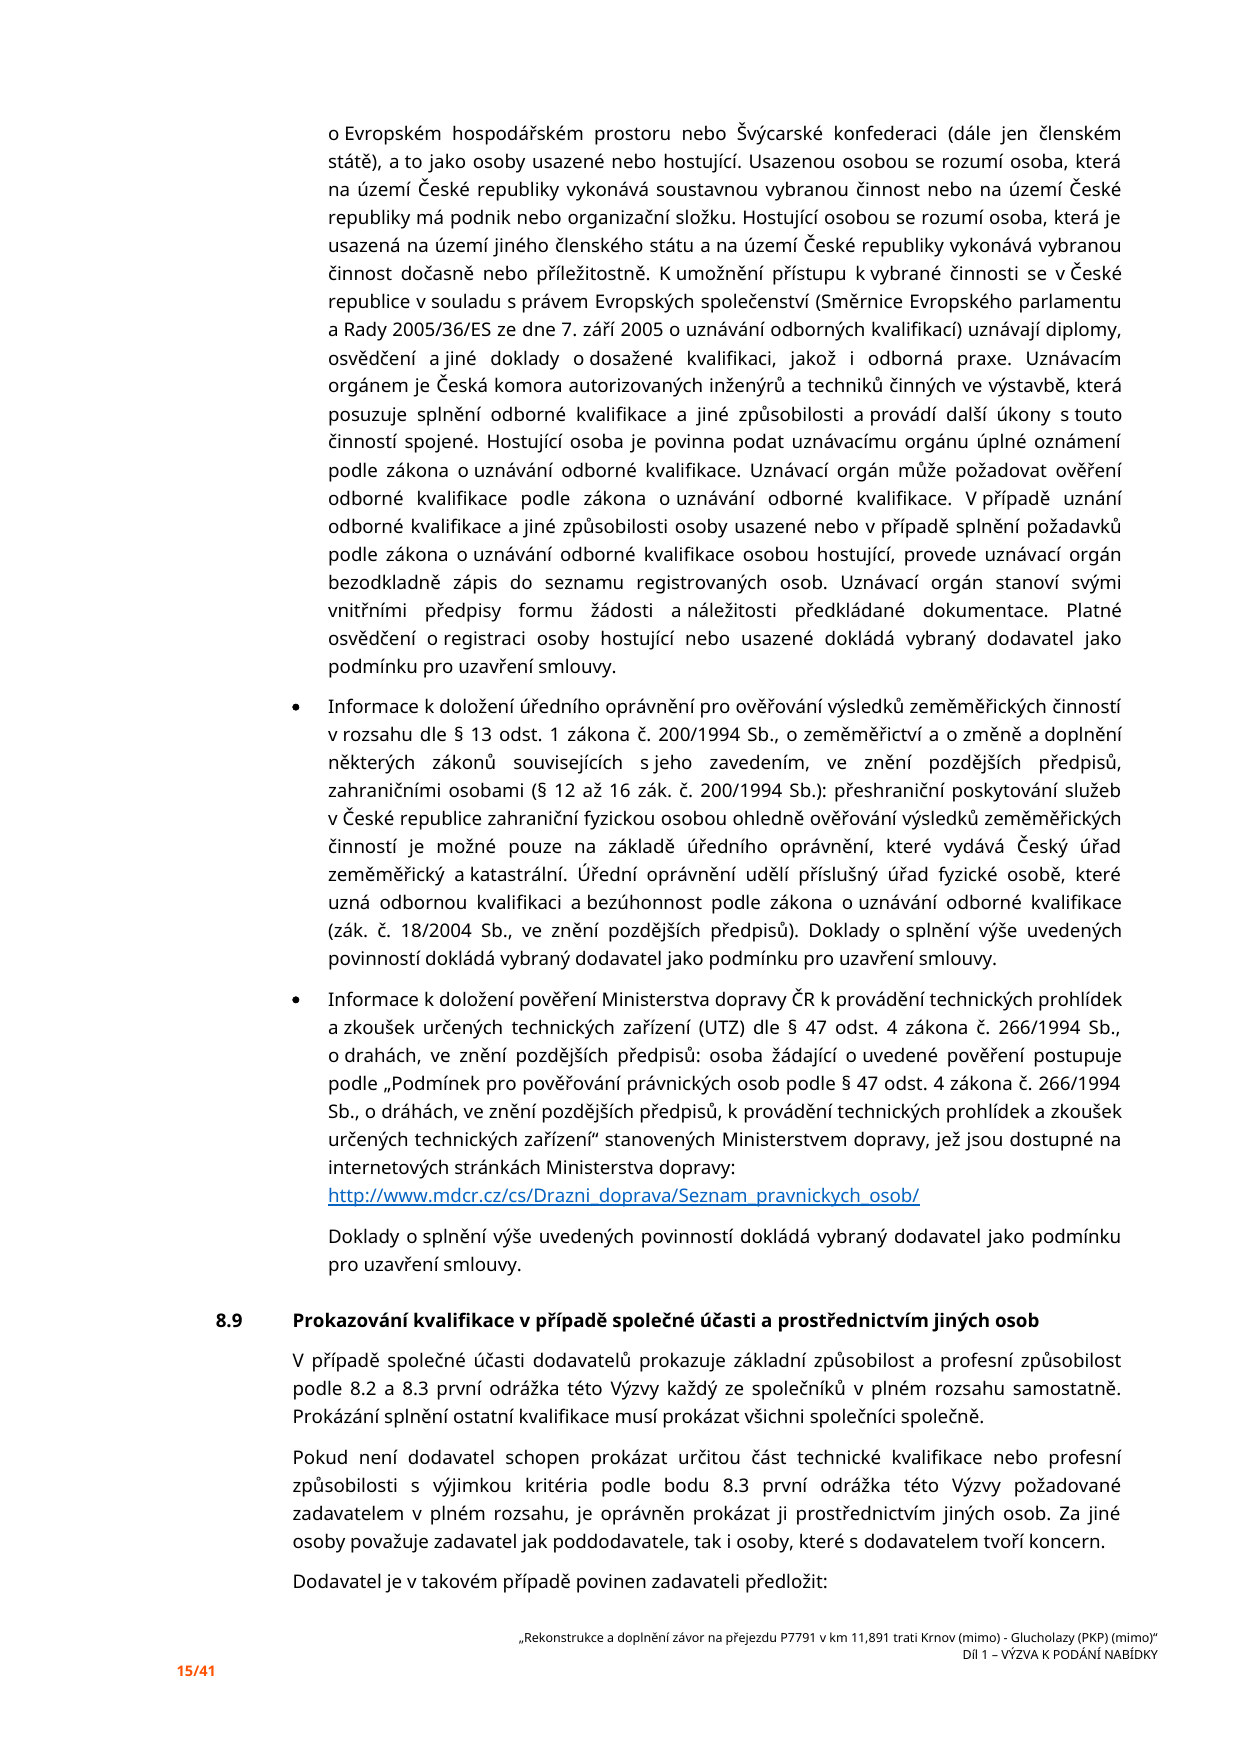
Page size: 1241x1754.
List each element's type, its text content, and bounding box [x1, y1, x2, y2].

text Prokazování kvalifikace v případě společné účasti a prostřednictvím jiných osob [216, 1307, 1122, 1332]
text Doklady o splnění výše uvedených povinností dokládá vybraný dodavatel jako podmínku pro uzavření smlouvy. [328, 1223, 1122, 1276]
text Dodavatel je v takovém případě povinen zadavateli předložit: [292, 1569, 1122, 1594]
text Pokud není dodavatel schopen prokázat určitou část technické kvalifikace nebo profesní způsobilosti s výjimkou kritéria podle bodu 8.3 první odrážka této Výzvy požadované zadavatelem v plném rozsahu, je oprávněn prokázat ji prostřednictvím jiných osob. Za jiné osoby považuje zadavatel jak poddodavatele, tak i osoby, které s dodavatelem tvoří koncern. [292, 1444, 1122, 1554]
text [292, 121, 1122, 678]
text V případě společné účasti dodavatelů prokazuje základní způsobilost a profesní způsobilost podle 8.2 a 8.3 první odrážka této Výzvy každý ze společníků v plném rozsahu samostatně. Prokázání splnění ostatní kvalifikace musí prokázat všichni společníci společně. [292, 1347, 1122, 1429]
text http://www.mdcr.cz/cs/Drazni_doprava/Seznam_pravnickych_osob/ [328, 1182, 1122, 1208]
text Informace k doložení úředního oprávnění pro ověřování výsledků zeměměřických činností v rozsahu dle § 13 odst. 1 zákona č. 200/1994 Sb., o zeměměřictví a o změně a doplnění některých zákonů souvisejících s jeho zavedením, ve znění pozdějších předpisů, zahraničními osobami (§ 12 až 16 zák. č. 200/1994 Sb.): přeshraniční poskytování služeb v České republice zahraniční fyzickou osobou ohledně ověřování výsledků zeměměřických činností je možné pouze na základě úředního oprávnění, které vydává Český úřad zeměměřický a katastrální. Úřední oprávnění udělí příslušný úřad fyzické osobě, které uzná odbornou kvalifikaci a bezúhonnost podle zákona o uznávání odborné kvalifikace (zák. č. 18/2004 Sb., ve znění pozdějších předpisů). Doklady o splnění výše uvedených povinností dokládá vybraný dodavatel jako podmínku pro uzavření smlouvy. [292, 693, 1122, 971]
text Informace k doložení pověření Ministerstva dopravy ČR k provádění technických prohlídek a zkoušek určených technických zařízení (UTZ) dle § 47 odst. 4 zákona č. 266/1994 Sb., o drahách, ve znění pozdějších předpisů: osoba žádající o uvedené pověření postupuje podle „Podmínek pro pověřování právnických osob podle § 47 odst. 4 zákona č. 266/1994 Sb., o dráhách, ve znění pozdějších předpisů, k provádění technických prohlídek a zkoušek určených technických zařízení“ stanovených Ministerstvem dopravy, jež jsou dostupné na internetových stránkách Ministerstva dopravy: [292, 986, 1122, 1180]
